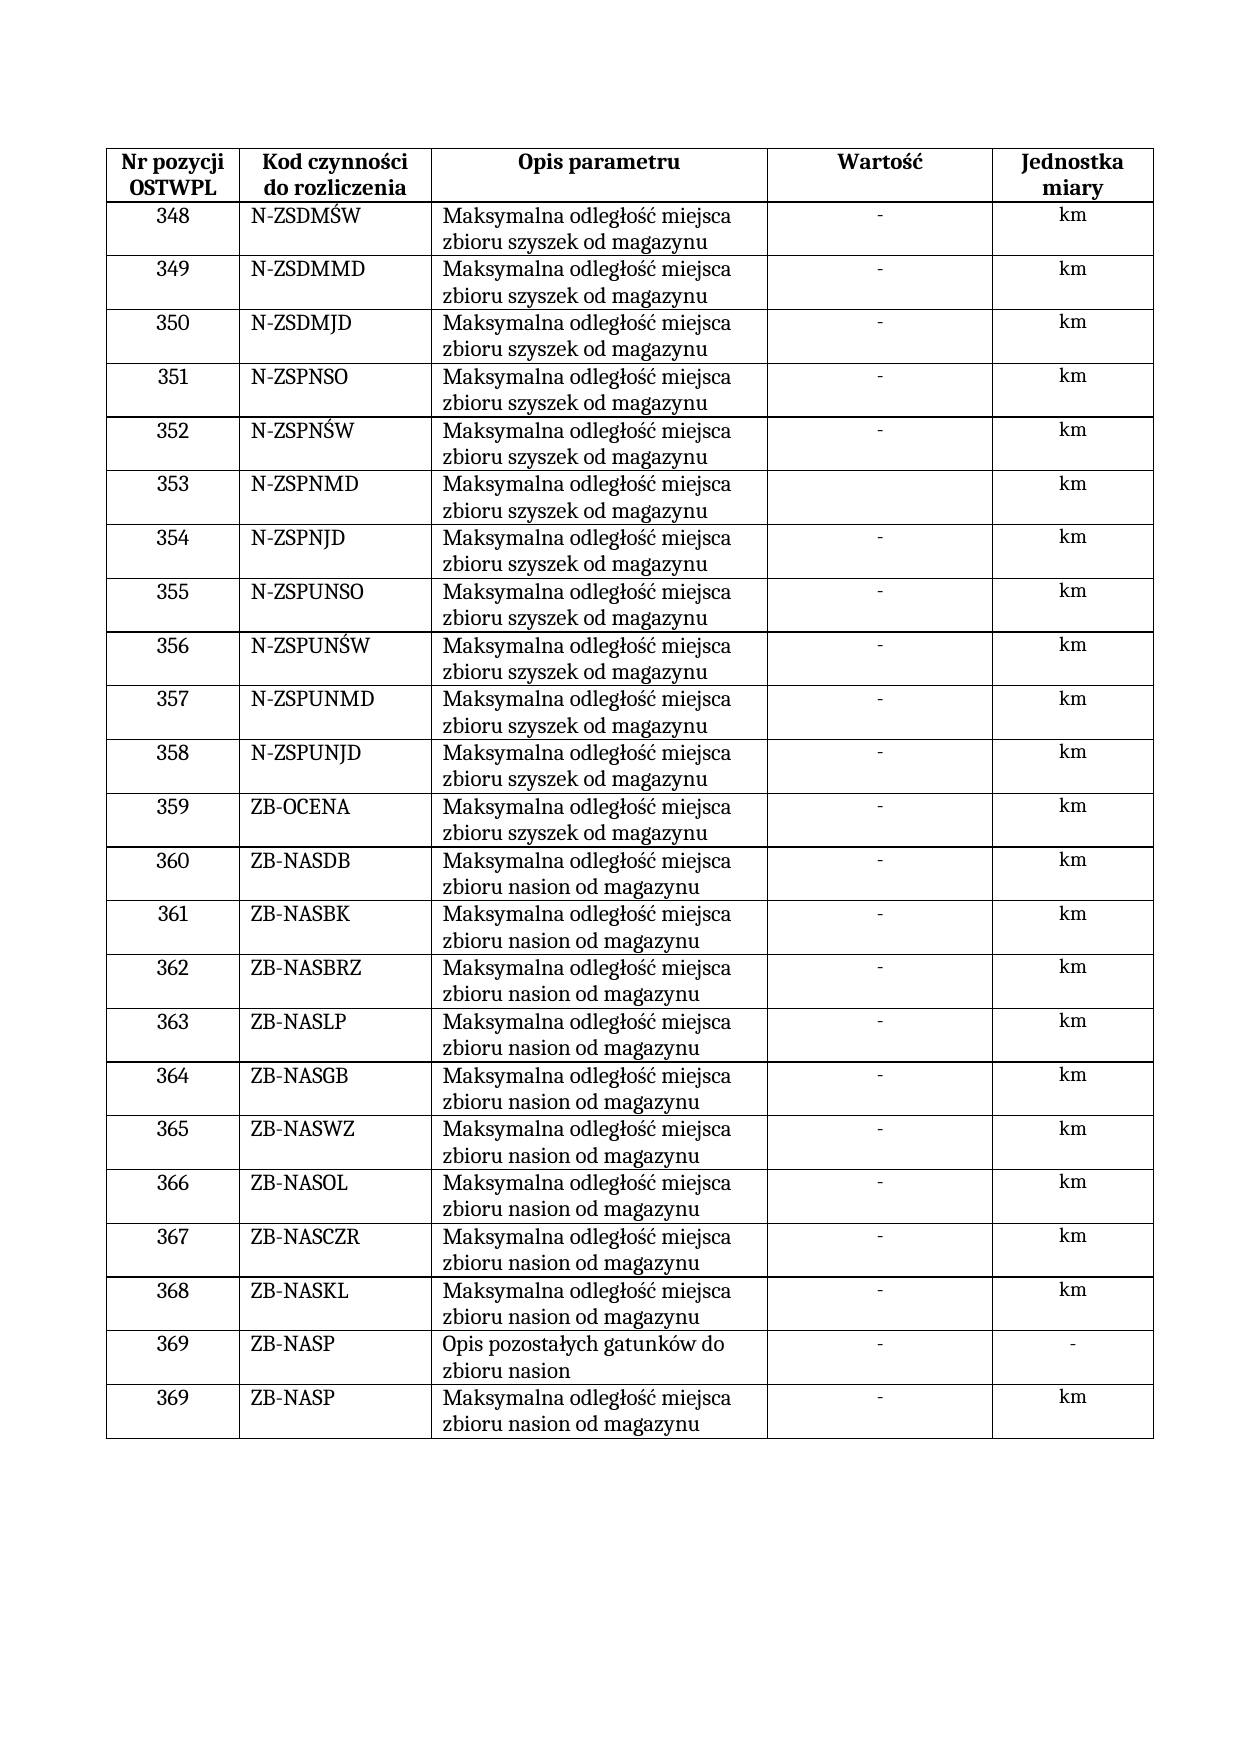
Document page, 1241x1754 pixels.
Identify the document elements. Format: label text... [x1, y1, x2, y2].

table_cell Maksymalna odległość miejsca zbioru nasion od magazynu [432, 1170, 767, 1223]
table_cell km [993, 203, 1153, 255]
table_cell Maksymalna odległość miejsca zbioru nasion od magazynu [432, 955, 767, 1008]
table_cell km [993, 794, 1153, 846]
table_cell km [993, 1063, 1153, 1115]
table_cell km [993, 1116, 1153, 1169]
table_cell Maksymalna odległość miejsca zbioru szyszek od magazynu [432, 794, 767, 846]
table_cell ZB-NASGB [240, 1063, 431, 1115]
table_cell 355 [107, 579, 239, 631]
table_cell km [993, 579, 1153, 631]
table_cell km [993, 418, 1153, 470]
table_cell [432, 256, 767, 309]
table_cell - [768, 1170, 992, 1223]
table_cell km [993, 955, 1153, 1008]
table_cell Maksymalna odległość miejsca zbioru nasion od magazynu [432, 1063, 767, 1115]
table_cell N-ZSDMŚW [240, 203, 431, 255]
table_cell [768, 471, 992, 524]
table_cell Maksymalna odległość miejsca zbioru szyszek od magazynu [432, 686, 767, 739]
table_cell N-ZSPUNSO [240, 579, 431, 631]
table_cell N-ZSDMMD [240, 256, 431, 309]
table_cell 365 [107, 1116, 239, 1169]
table_cell N-ZSPUNJD [240, 740, 431, 793]
table_cell km [993, 740, 1153, 793]
table_cell km [993, 1170, 1153, 1223]
table_cell ZB-NASKL [240, 1278, 431, 1330]
table_cell Maksymalna odległość miejsca zbioru szyszek od magazynu [432, 364, 767, 416]
table_cell 360 [107, 848, 239, 900]
table_header Wartość [768, 149, 992, 201]
table_cell Maksymalna odległość miejsca zbioru szyszek od magazynu [432, 471, 767, 524]
table_cell - [768, 1009, 992, 1061]
table_cell - [768, 633, 992, 685]
table_cell 369 [107, 1385, 239, 1438]
table_cell Maksymalna odległość miejsca zbioru nasion od magazynu [432, 1385, 767, 1438]
table_cell ZB-OCENA [240, 794, 431, 846]
table_cell N-ZSPNMD [240, 471, 431, 524]
table_cell Maksymalna odległość miejsca zbioru szyszek od magazynu [432, 525, 767, 578]
table_cell km [993, 1224, 1153, 1276]
table_cell 353 [107, 471, 239, 524]
table_cell ZB-NASP [240, 1331, 431, 1384]
table_cell km [993, 1278, 1153, 1330]
table_cell - [768, 1224, 992, 1276]
table_cell - [768, 740, 992, 793]
table_cell - [768, 256, 992, 309]
table_cell 369 [107, 1331, 239, 1384]
table_cell - [768, 794, 992, 846]
table_cell km [993, 686, 1153, 739]
table_cell N-ZSPUNMD [240, 686, 431, 739]
table_cell N-ZSPUNŚW [240, 633, 431, 685]
table_cell 350 [107, 310, 239, 363]
table_cell 351 [107, 364, 239, 416]
table_cell - [768, 848, 992, 900]
table_cell Maksymalna odległość miejsca zbioru nasion od magazynu [432, 1278, 767, 1330]
table_cell N-ZSPNŚW [240, 418, 431, 470]
table_cell - [993, 1331, 1153, 1384]
table_cell 349 [107, 256, 239, 309]
table_cell ZB-NASDB [240, 848, 431, 900]
table_cell Maksymalna odległość miejsca zbioru szyszek od magazynu [432, 310, 767, 363]
table_cell km [993, 256, 1153, 309]
table_cell 356 [107, 633, 239, 685]
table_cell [432, 203, 767, 255]
table_cell N-ZSDMJD [240, 310, 431, 363]
table_cell 367 [107, 1224, 239, 1276]
table_cell km [993, 310, 1153, 363]
table_cell 364 [107, 1063, 239, 1115]
table_cell 348 [107, 203, 239, 255]
table_cell - [768, 310, 992, 363]
table_cell ZB-NASBK [240, 901, 431, 954]
table_cell N-ZSPNSO [240, 364, 431, 416]
table_cell km [993, 364, 1153, 416]
table_cell 363 [107, 1009, 239, 1061]
table_cell Maksymalna odległość miejsca zbioru szyszek od magazynu [432, 579, 767, 631]
table_cell - [768, 418, 992, 470]
table_cell - [768, 1116, 992, 1169]
table_cell Maksymalna odległość miejsca zbioru szyszek od magazynu [432, 740, 767, 793]
table_cell Maksymalna odległość miejsca zbioru nasion od magazynu [432, 1116, 767, 1169]
table_cell 368 [107, 1278, 239, 1330]
table_cell Opis pozostałych gatunków do zbioru nasion [432, 1331, 767, 1384]
table_cell ZB-NASCZR [240, 1224, 431, 1276]
table_cell N-ZSPNJD [240, 525, 431, 578]
table_cell - [768, 525, 992, 578]
table_cell Maksymalna odległość miejsca zbioru nasion od magazynu [432, 848, 767, 900]
table_cell - [768, 1331, 992, 1384]
table_header Nr pozycji OSTWPL [107, 149, 239, 201]
table_cell km [993, 848, 1153, 900]
table_cell Maksymalna odległość miejsca zbioru szyszek od magazynu [432, 633, 767, 685]
table_header Jednostka miary [993, 149, 1153, 201]
table_cell km [993, 633, 1153, 685]
table_cell km [993, 1385, 1153, 1438]
table_cell - [768, 955, 992, 1008]
table_cell - [768, 1278, 992, 1330]
table_cell Maksymalna odległość miejsca zbioru nasion od magazynu [432, 1224, 767, 1276]
table_cell 352 [107, 418, 239, 470]
table_cell 359 [107, 794, 239, 846]
table_cell ZB-NASBRZ [240, 955, 431, 1008]
table_cell 357 [107, 686, 239, 739]
table_cell km [993, 471, 1153, 524]
table_cell 362 [107, 955, 239, 1008]
table_cell - [768, 203, 992, 255]
table_cell - [768, 579, 992, 631]
table_header Opis parametru [432, 149, 767, 201]
table_cell 354 [107, 525, 239, 578]
table_cell Maksymalna odległość miejsca zbioru szyszek od magazynu [432, 418, 767, 470]
table_cell 361 [107, 901, 239, 954]
table_cell - [768, 364, 992, 416]
table_cell - [768, 901, 992, 954]
table_cell 358 [107, 740, 239, 793]
table_cell 366 [107, 1170, 239, 1223]
table_cell ZB-NASWZ [240, 1116, 431, 1169]
table_cell km [993, 525, 1153, 578]
table_cell km [993, 1009, 1153, 1061]
table_cell ZB-NASOL [240, 1170, 431, 1223]
table_cell Maksymalna odległość miejsca zbioru nasion od magazynu [432, 901, 767, 954]
table_cell - [768, 686, 992, 739]
table_cell ZB-NASLP [240, 1009, 431, 1061]
table_cell km [993, 901, 1153, 954]
table_cell - [768, 1385, 992, 1438]
table_cell - [768, 1063, 992, 1115]
table_header Kod czynności do rozliczenia [240, 149, 431, 201]
table_cell Maksymalna odległość miejsca zbioru nasion od magazynu [432, 1009, 767, 1061]
table_cell ZB-NASP [240, 1385, 431, 1438]
